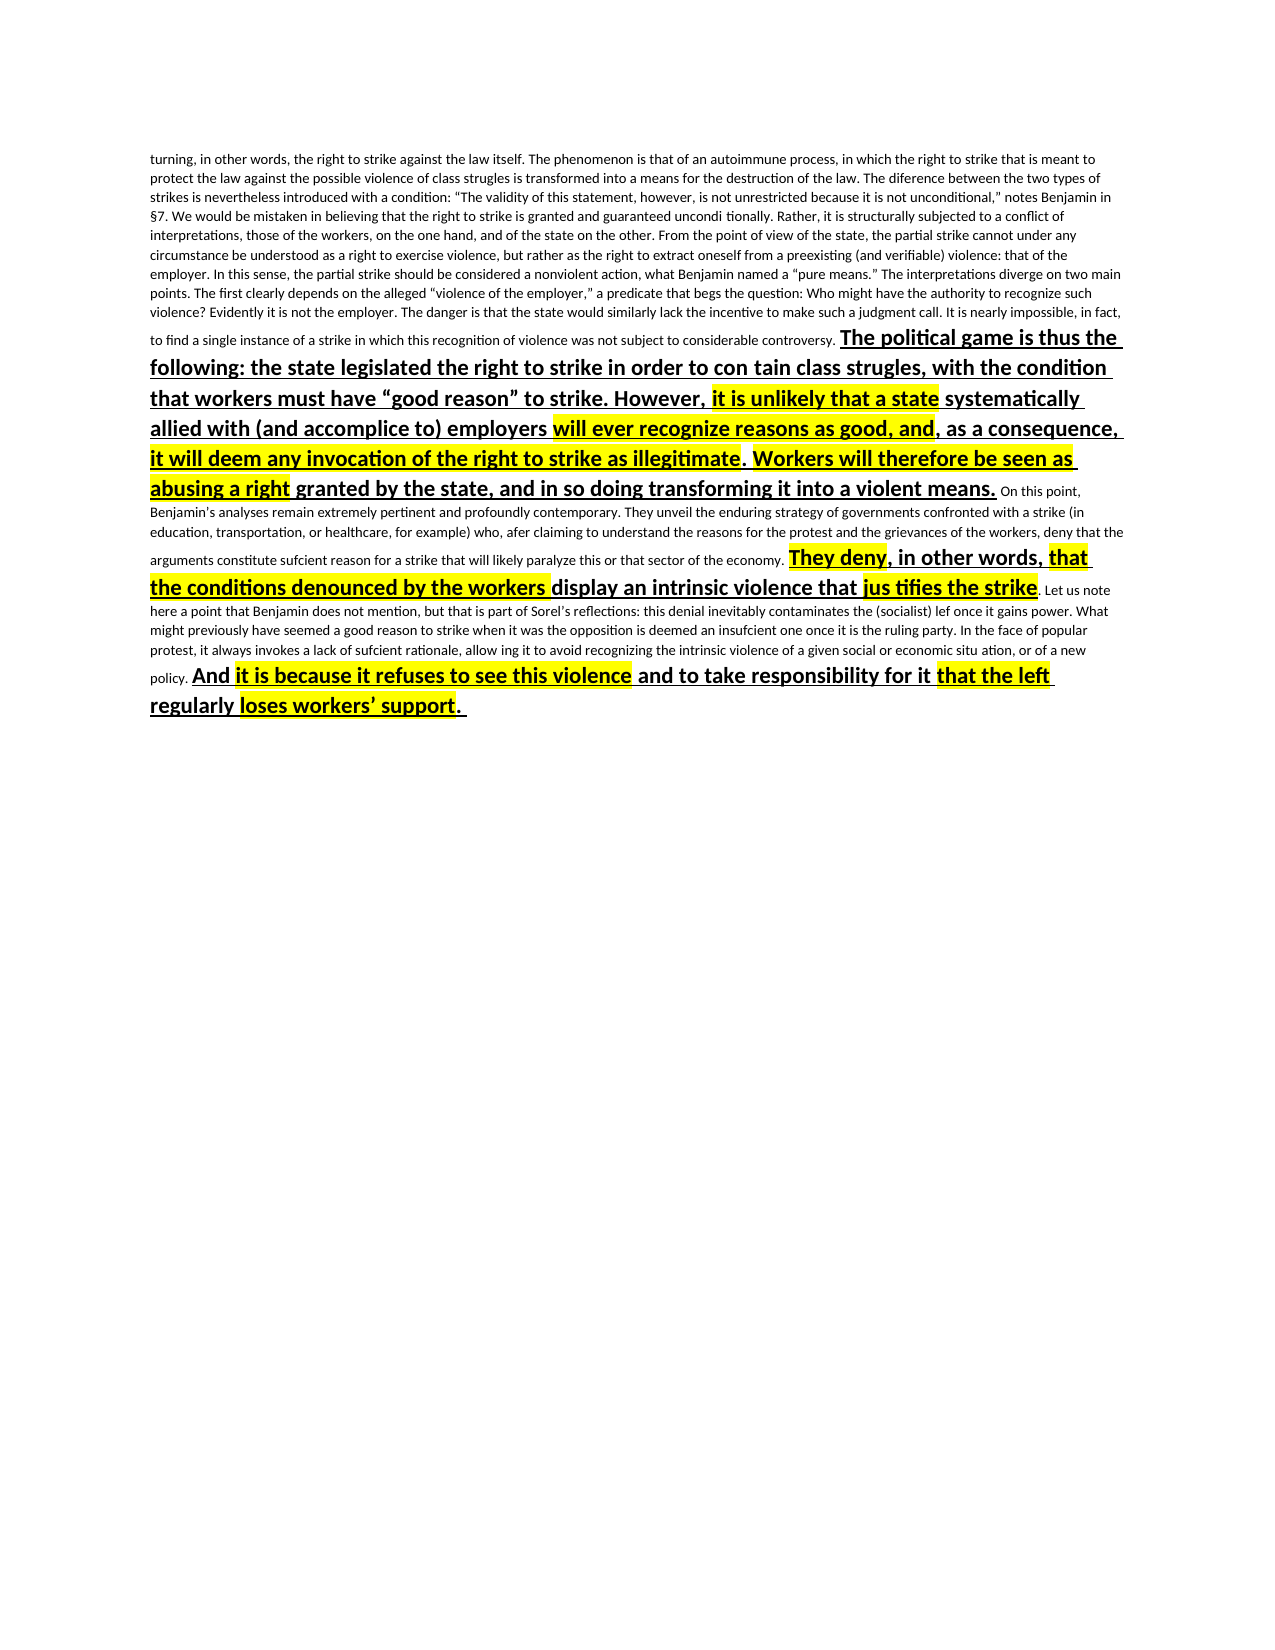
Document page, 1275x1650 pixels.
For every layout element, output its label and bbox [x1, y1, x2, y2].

text [150, 150, 1125, 719]
